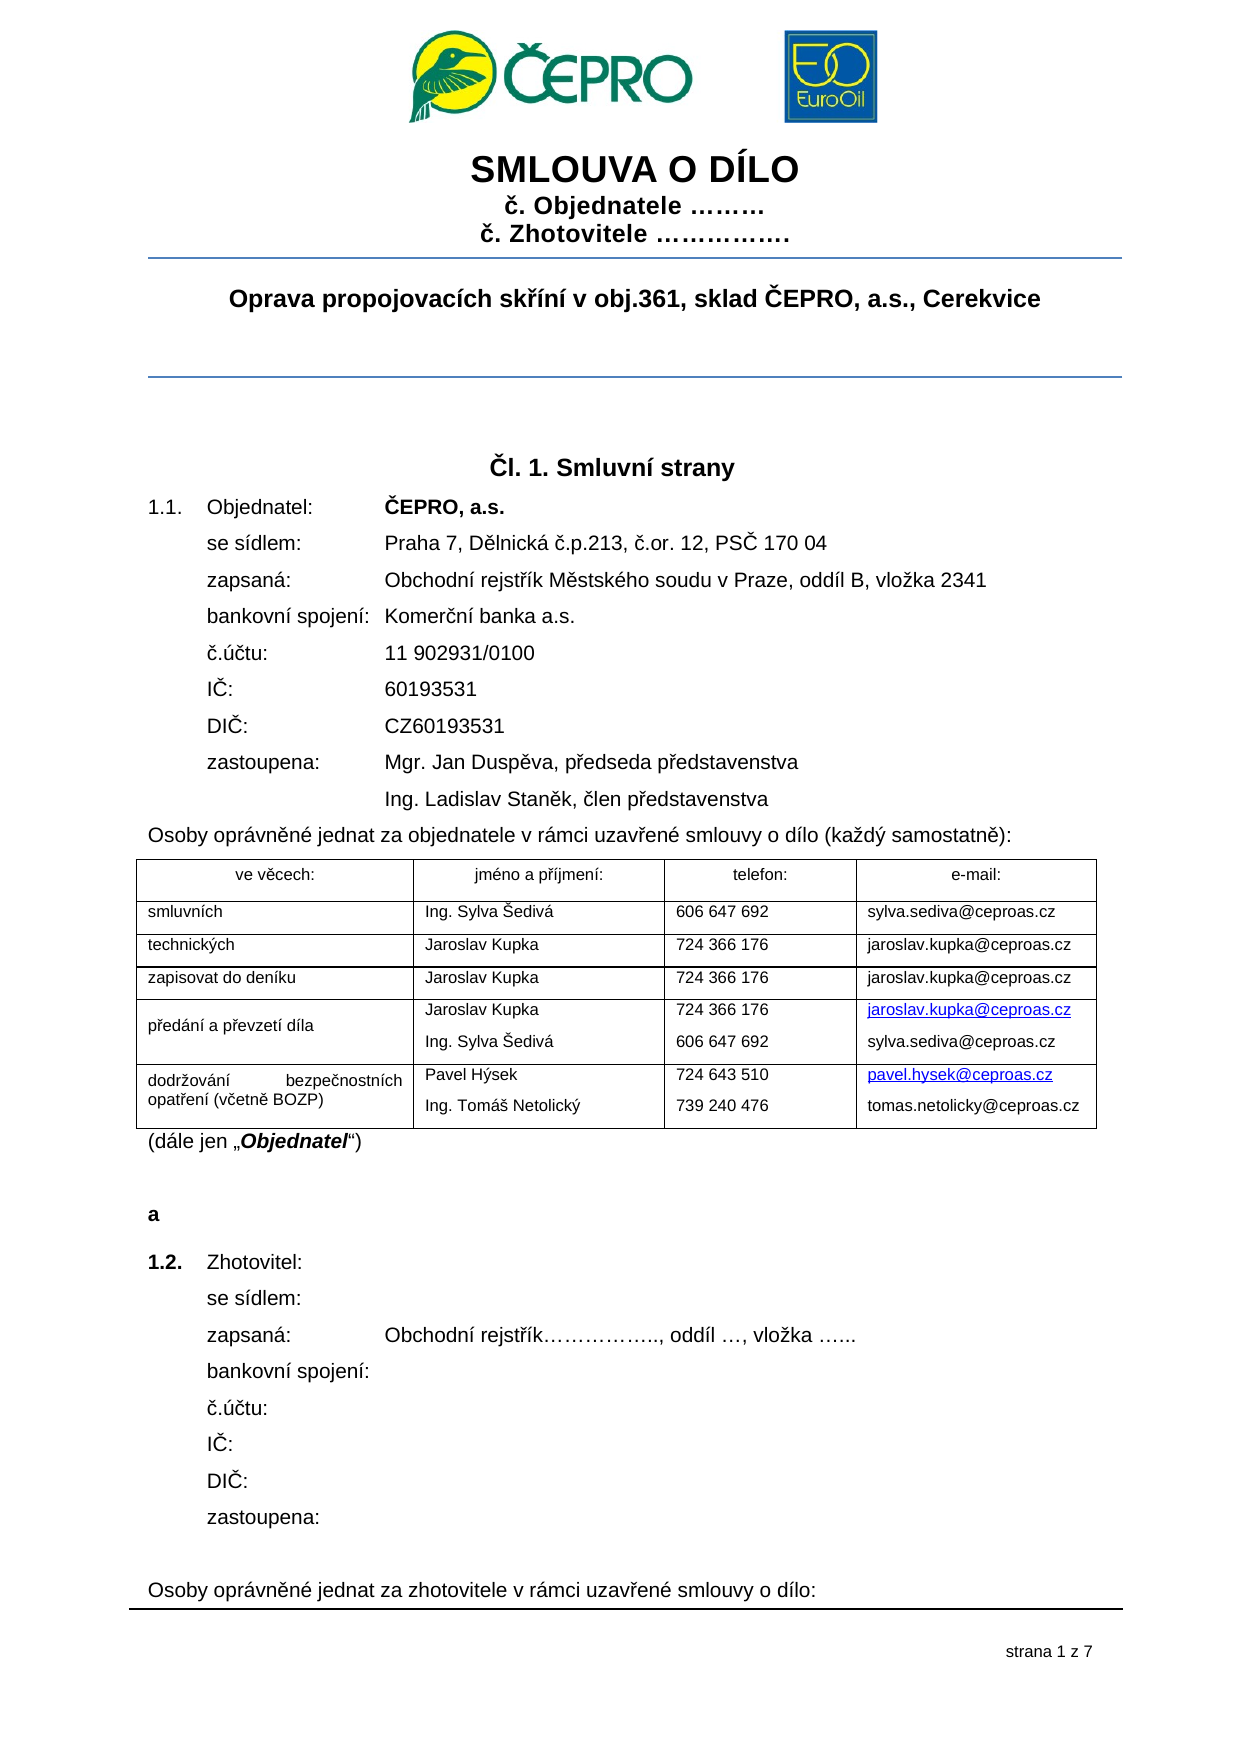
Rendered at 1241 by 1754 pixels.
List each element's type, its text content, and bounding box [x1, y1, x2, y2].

table_cell dodržování bezpečnostních opatření (včetně BOZP) [137, 1065, 413, 1128]
table_cell 724 366 176 [665, 968, 856, 999]
table_cell předání a převzetí díla [137, 1000, 413, 1063]
text se sídlem: Praha 7, Dělnická č.p.213, č.or. 12, PSČ 170 04 [177, 531, 1122, 555]
text bankovní spojení: Komerční banka a.s. [177, 604, 1122, 628]
picture [408, 30, 878, 123]
table_cell 724 643 510 739 240 476 [665, 1065, 856, 1128]
text zapsaná: Obchodní rejstřík Městského soudu v Praze, oddíl B, vložka 2341 [177, 568, 1122, 592]
table_cell Jaroslav Kupka [414, 968, 664, 999]
table_header jméno a příjmení: [414, 860, 664, 901]
text zapsaná: Obchodní rejstřík…………….., oddíl …, vložka …... [177, 1323, 1122, 1347]
table_cell 724 366 176 [665, 935, 856, 966]
table_cell jaroslav.kupka@ceproas.cz [857, 968, 1096, 999]
text IČ: [177, 1432, 1122, 1456]
table_header e-mail: [857, 860, 1096, 901]
text bankovní spojení: [177, 1359, 1122, 1383]
text Ing. Ladislav Staněk, člen představenstva [148, 786, 1122, 810]
text (dále jen „Objednatel“) [148, 1129, 1122, 1153]
text č.účtu: [177, 1396, 1122, 1419]
table_cell zapisovat do deníku [137, 968, 413, 999]
text a [148, 1202, 1122, 1226]
text zastoupena: Mgr. Jan Duspěva, předseda představenstva [177, 750, 1122, 774]
table_cell Pavel Hýsek Ing. Tomáš Netolický [414, 1065, 664, 1128]
title č. Objednatele ……… [148, 191, 1122, 219]
text Zhotovitel: [148, 1250, 1122, 1274]
table_header ve věcech: [137, 860, 413, 901]
text DIČ: CZ60193531 [177, 713, 1122, 737]
table_cell 606 647 692 [665, 902, 856, 934]
text se sídlem: [177, 1286, 1122, 1310]
text DIČ: [177, 1468, 1122, 1492]
table_cell jaroslav.kupka@ceproas.cz sylva.sediva@ceproas.cz [857, 1000, 1096, 1063]
text zastoupena: [177, 1505, 1122, 1529]
table_cell jaroslav.kupka@ceproas.cz [857, 935, 1096, 966]
table_cell pavel.hysek@ceproas.cz tomas.netolicky@ceproas.cz [857, 1065, 1096, 1128]
text Osoby oprávněné jednat za objednatele v rámci uzavřené smlouvy o dílo (každý samostatně): [148, 823, 1122, 847]
text Oprava propojovacích skříní v obj.361, sklad ČEPRO, a.s., Cerekvice [148, 284, 1122, 312]
table_cell Jaroslav Kupka Ing. Sylva Šedivá [414, 1000, 664, 1063]
text Osoby oprávněné jednat za zhotovitele v rámci uzavřené smlouvy o dílo: [148, 1578, 1122, 1602]
text Smluvní strany [102, 453, 1122, 482]
table_header telefon: [665, 860, 856, 901]
table_cell technických [137, 935, 413, 966]
table_cell 724 366 176 606 647 692 [665, 1000, 856, 1063]
table_cell sylva.sediva@ceproas.cz [857, 902, 1096, 934]
title SMLOUVA O DÍLO [148, 148, 1122, 191]
table_cell smluvních [137, 902, 413, 934]
title č. Zhotovitele ……………. [148, 219, 1122, 257]
table_cell Ing. Sylva Šedivá [414, 902, 664, 934]
text Objednatel: ČEPRO, a.s. [148, 495, 1122, 519]
text č.účtu: 11 902931/0100 [177, 641, 1122, 664]
text IČ: 60193531 [177, 677, 1122, 701]
table_cell Jaroslav Kupka [414, 935, 664, 966]
